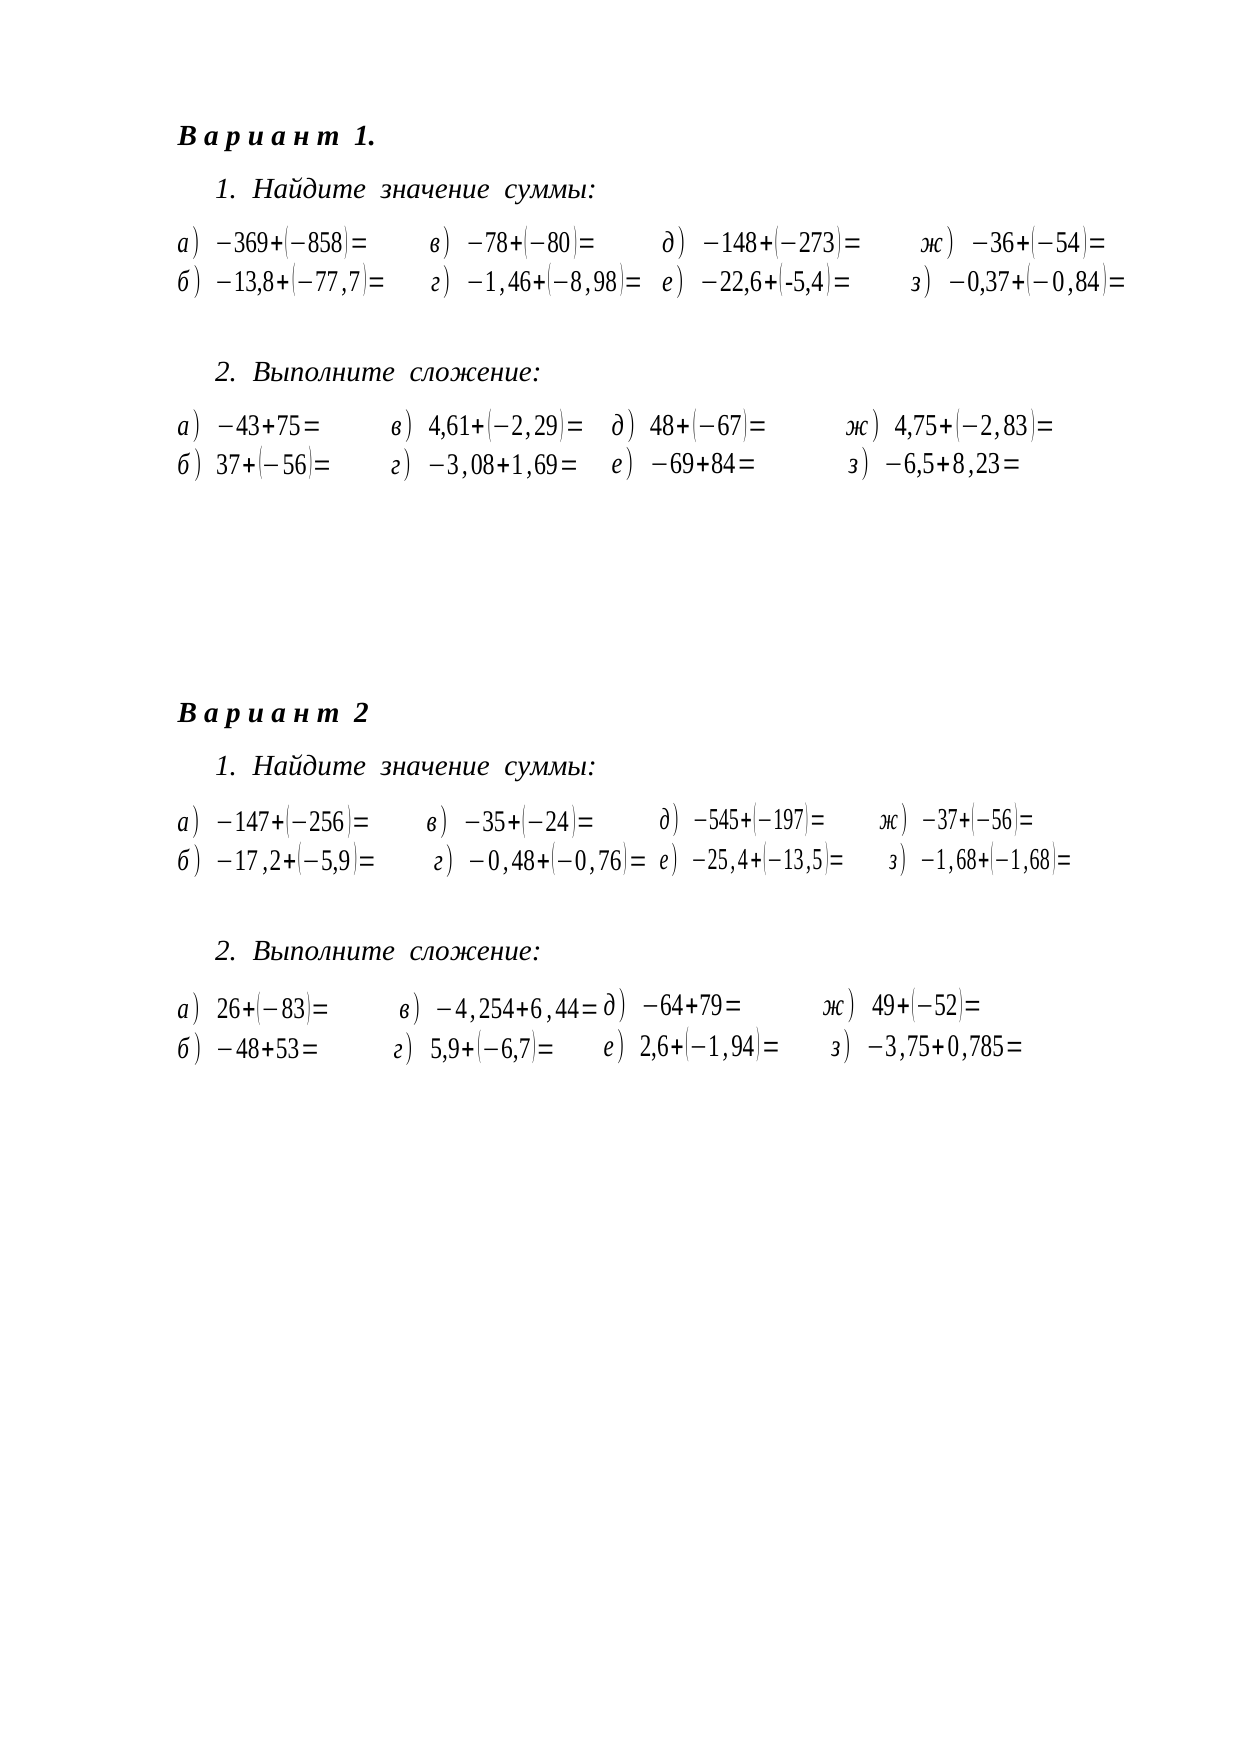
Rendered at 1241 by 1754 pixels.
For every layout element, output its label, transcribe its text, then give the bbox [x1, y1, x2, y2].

text В а р и а н т 1. [177, 118, 1152, 152]
list Выполните сложение: [215, 933, 1152, 966]
list Найдите значение суммы: [215, 748, 1152, 782]
text В а р и а н т 2 [177, 695, 1152, 729]
list Найдите значение суммы: [215, 171, 1152, 204]
list Выполните сложение: [215, 354, 1152, 387]
